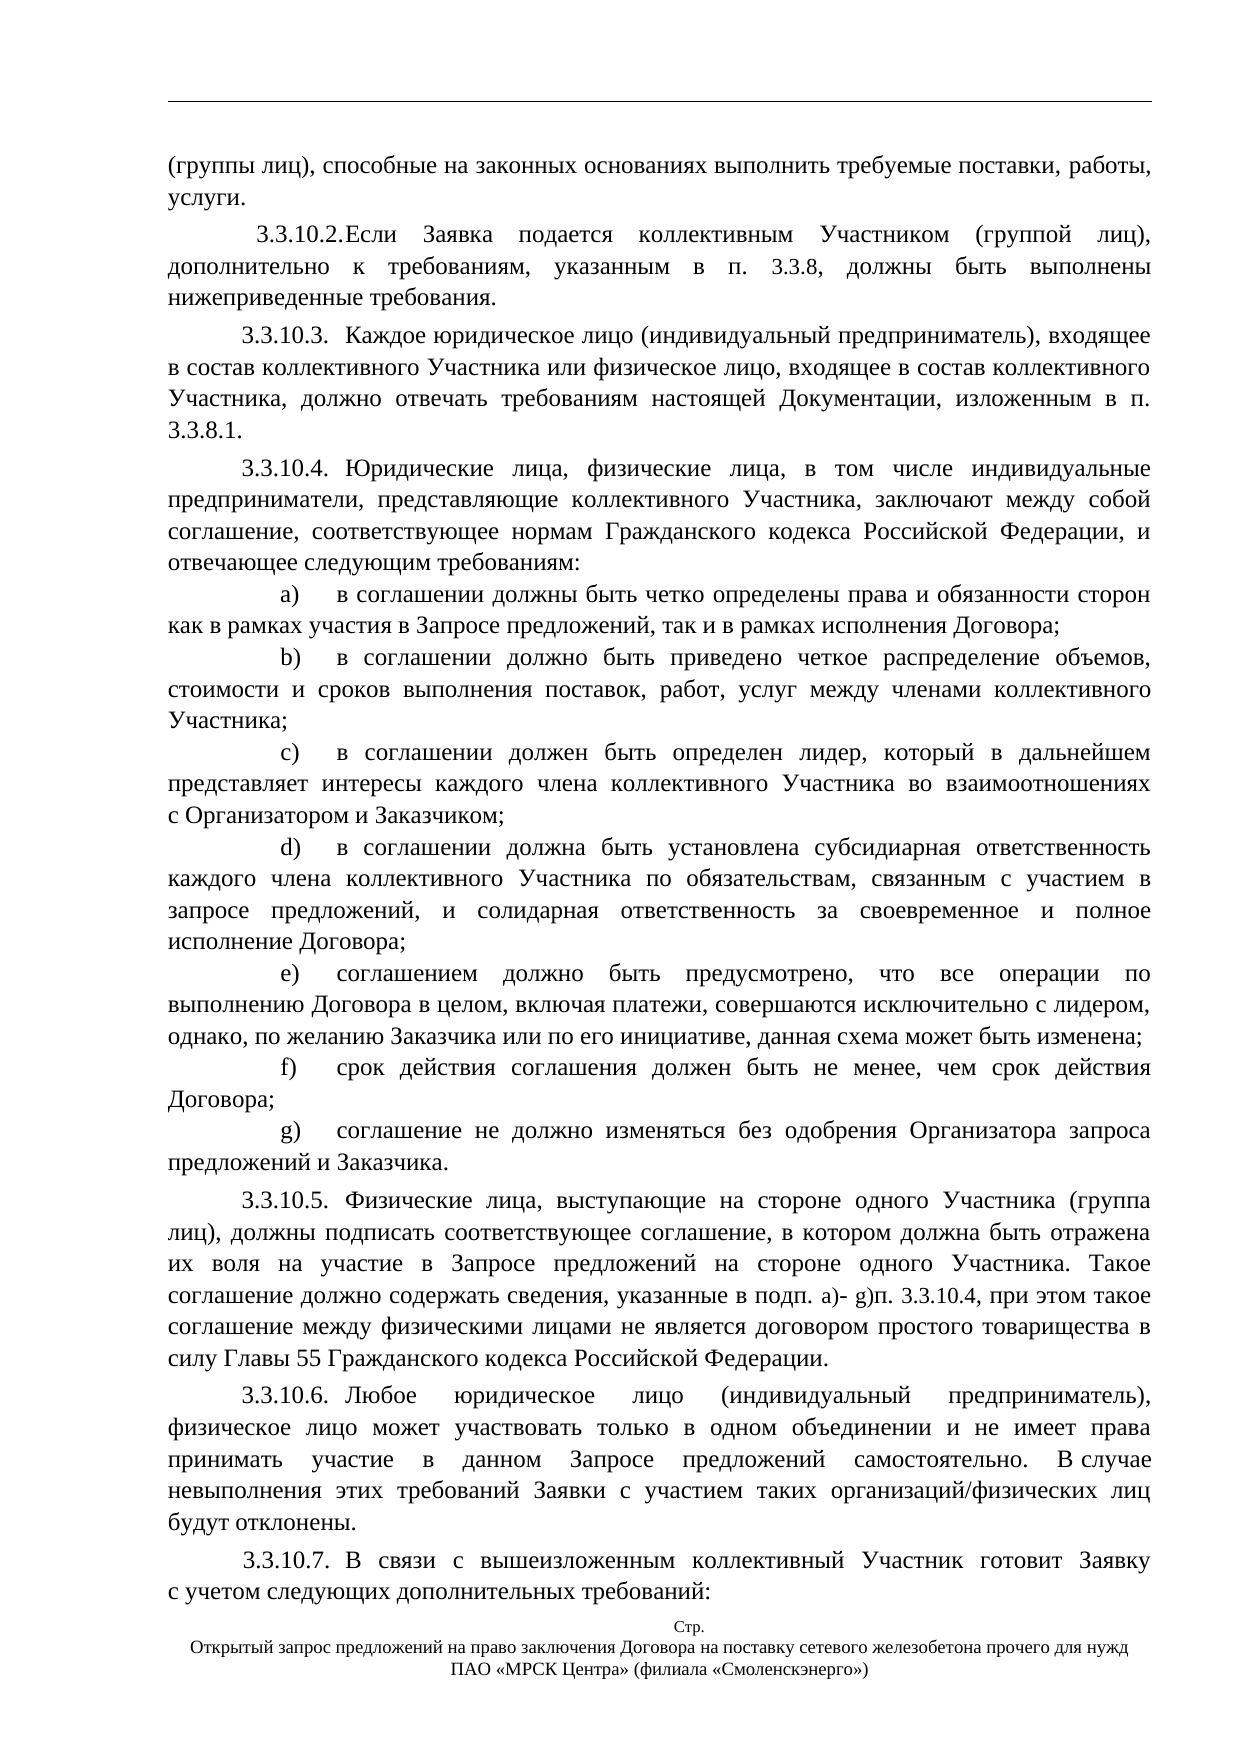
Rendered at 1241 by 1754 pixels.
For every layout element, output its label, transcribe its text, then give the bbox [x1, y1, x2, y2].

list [168, 150, 1152, 210]
list Если Заявка подается коллективным Участником (группой лиц), дополнительно к требованиям, указанным в п. 3.3.8, должны быть выполнены нижеприведенные требования. [168, 219, 1152, 311]
list соглашение не должно изменяться без одобрения Организатора запроса предложений и Заказчика. [168, 1116, 1152, 1176]
list срок действия соглашения должен быть не менее, чем срок действия Договора; [168, 1052, 1152, 1113]
list в соглашении должно быть приведено четкое распределение объемов, стоимости и сроков выполнения поставок, работ, услуг между членами коллективного Участника; [168, 642, 1152, 734]
list Юридические лица, физические лица, в том числе индивидуальные предприниматели, представляющие коллективного Участника, заключают между собой соглашение, соответствующее нормам Гражданского кодекса Российской Федерации, и отвечающее следующим требованиям: [168, 453, 1152, 576]
list Каждое юридическое лицо (индивидуальный предприниматель), входящее в состав коллективного Участника или физическое лицо, входящее в состав коллективного Участника, должно отвечать требованиям настоящей Документации, изложенным в п. 3.3.8.1. [168, 320, 1152, 444]
list в соглашении должен быть определен лидер, который в дальнейшем представляет интересы каждого члена коллективного Участника во взаимоотношениях с Организатором и Заказчиком; [168, 737, 1152, 829]
list Любое юридическое лицо (индивидуальный предприниматель), физическое лицо может участвовать только в одном объединении и не имеет права принимать участие в данном Запросе предложений самостоятельно. В случае невыполнения этих требований Заявки с участием таких организаций/физических лиц будут отклонены. [168, 1381, 1152, 1536]
list в соглашении должна быть установлена субсидиарная ответственность каждого члена коллективного Участника по обязательствам, связанным с участием в запросе предложений, и солидарная ответственность за своевременное и полное исполнение Договора; [168, 832, 1152, 955]
list В связи с вышеизложенным коллективный Участник готовит Заявку с учетом следующих дополнительных требований: [168, 1545, 1152, 1605]
list в соглашении должны быть четко определены права и обязанности сторон как в рамках участия в Запросе предложений, так и в рамках исполнения Договора; [168, 579, 1152, 639]
list Физические лица, выступающие на стороне одного Участника (группа лиц), должны подписать соответствующее соглашение, в котором должна быть отражена их воля на участие в Запросе предложений на стороне одного Участника. Такое соглашение должно содержать сведения, указанные в подп. a)- g)п. 3.3.10.4, при этом такое соглашение между физическими лицами не является договором простого товарищества в силу Главы 55 Гражданского кодекса Российской Федерации. [168, 1185, 1152, 1372]
list соглашением должно быть предусмотрено, что все операции по выполнению Договора в целом, включая платежи, совершаются исключительно с лидером, однако, по желанию Заказчика или по его инициативе, данная схема может быть изменена; [168, 958, 1152, 1050]
